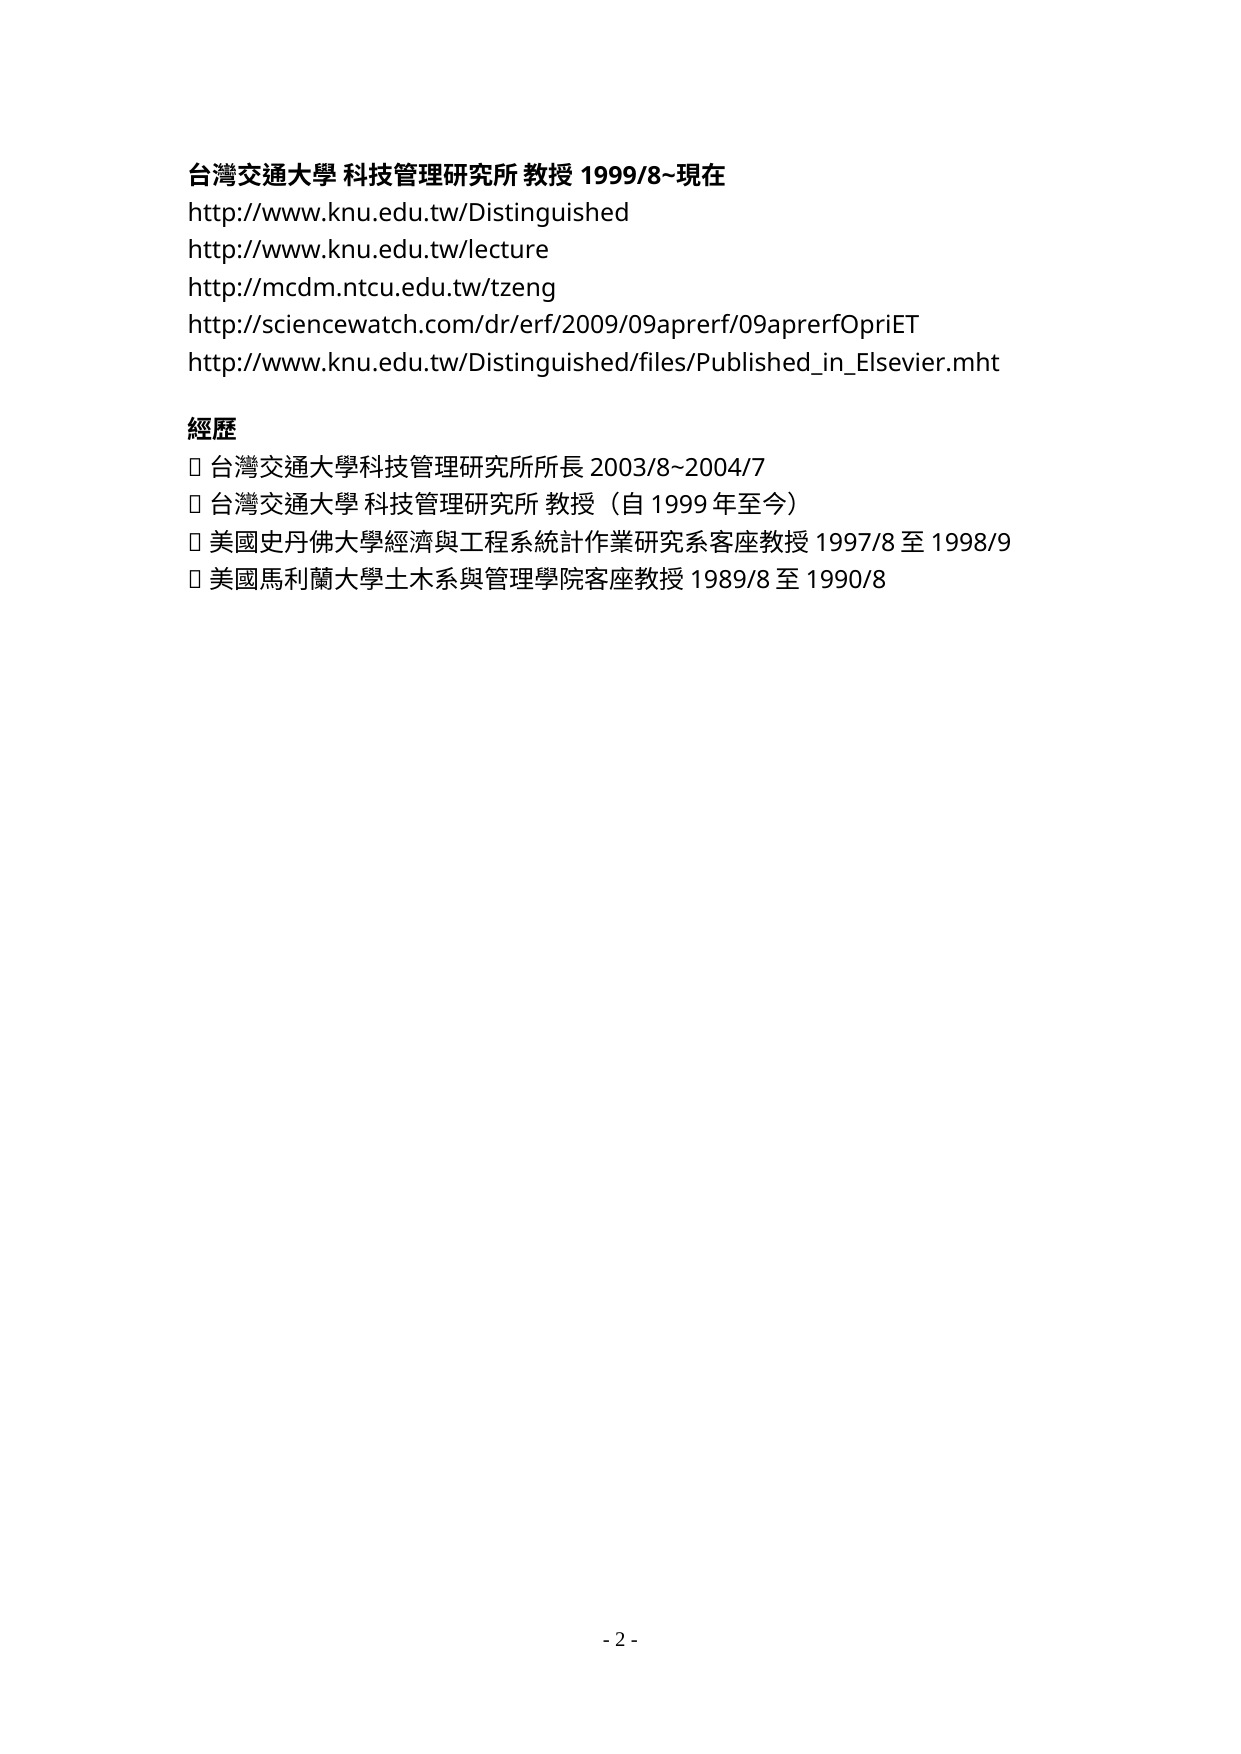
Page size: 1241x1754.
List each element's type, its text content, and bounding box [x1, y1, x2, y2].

text 經歷  台灣交通大學科技管理研究所所長 2003/8~2004/7  台灣交通大學 科技管理研究所 教授（自1999年至今）  美國史丹佛大學經濟與工程系統計作業研究系客座教授 1997/8至1998/9  美國馬利蘭大學土木系與管理學院客座教授 1989/8至1990/8 [187, 409, 1053, 597]
text 台灣交通大學 科技管理研究所 教授 1999/8~現在 http://www.knu.edu.tw/Distinguished http://www.knu.edu.tw/lecture http://mcdm.ntcu.edu.tw/tzeng http://sciencewatch.com/dr/erf/2009/09aprerf/09aprerfOpriET http://www.knu.edu.tw/Distinguished/files/Published_in_Elsevier.mht [187, 155, 1053, 380]
